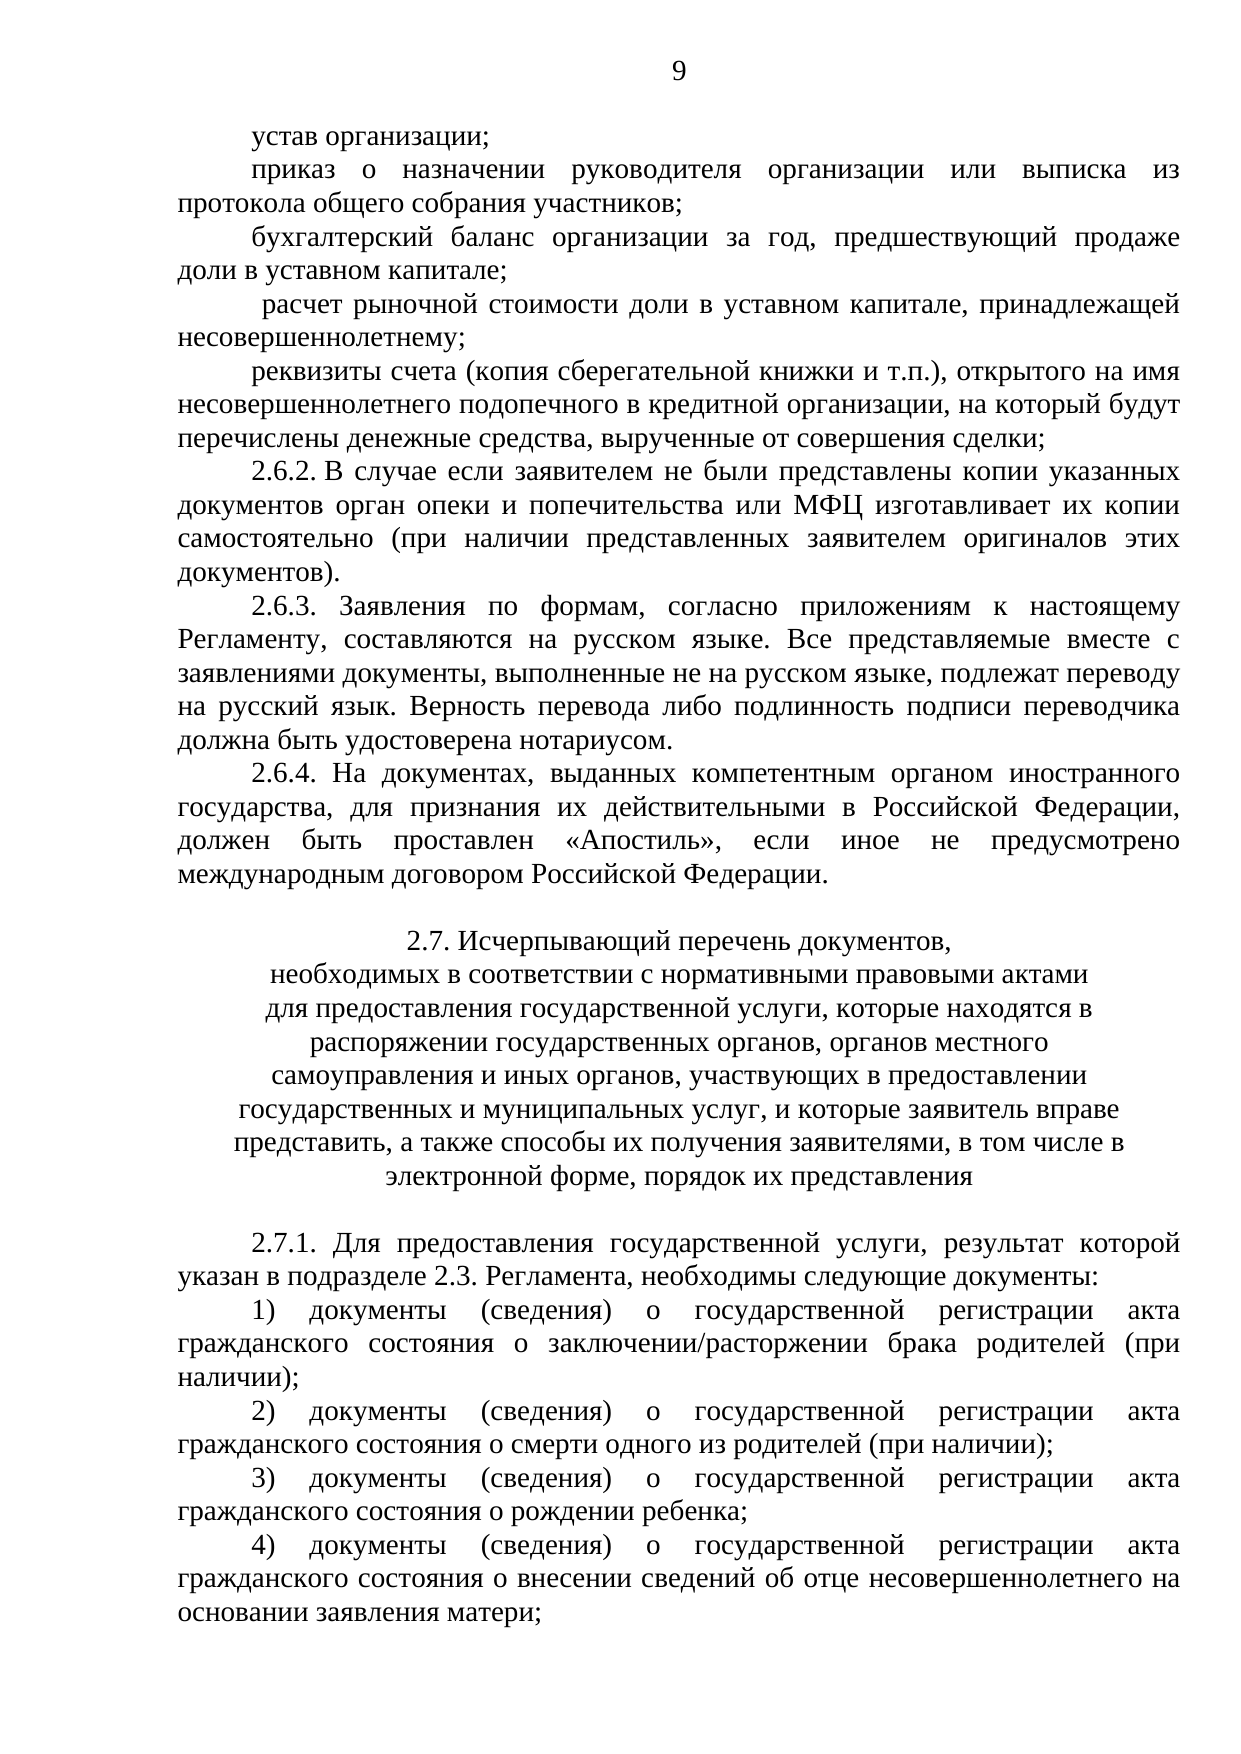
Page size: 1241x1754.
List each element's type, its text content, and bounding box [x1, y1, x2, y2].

text реквизиты счета (копия сберегательной книжки и т.п.), открытого на имя несовершеннолетнего подопечного в кредитной организации, на который будут перечислены денежные средства, вырученные от совершения сделки; [177, 353, 1181, 453]
text 1) документы (сведения) о государственной регистрации акта гражданского состояния о заключении/расторжении брака родителей (при наличии); [177, 1292, 1181, 1393]
text 2.6.3. Заявления по формам, согласно приложениям к настоящему Регламенту, составляются на русском языке. Все представляемые вместе с заявлениями документы, выполненные не на русском языке, подлежат переводу на русский язык. Верность перевода либо подлинность подписи переводчика должна быть удостоверена нотариусом. [177, 588, 1181, 755]
text бухгалтерский баланс организации за год, предшествующий продаже доли в уставном капитале; [177, 219, 1181, 286]
text 2) документы (сведения) о государственной регистрации акта гражданского состояния о смерти одного из родителей (при наличии); [177, 1393, 1181, 1460]
text 3) документы (сведения) о государственной регистрации акта гражданского состояния о рождении ребенка; [177, 1460, 1181, 1527]
text 2.6.2. В случае если заявителем не были представлены копии указанных документов орган опеки и попечительства или МФЦ изготавливает их копии самостоятельно (при наличии представленных заявителем оригиналов этих документов). [177, 453, 1181, 588]
text необходимых в соответствии с нормативными правовыми актами [177, 957, 1181, 990]
text приказ о назначении руководителя организации или выписка из протокола общего собрания участников; [177, 152, 1181, 219]
text для предоставления государственной услуги, которые находятся в распоряжении государственных органов, органов местного [177, 990, 1181, 1057]
text 2.6.4. На документах, выданных компетентным органом иностранного государства, для признания их действительными в Российской Федерации, должен быть проставлен «Апостиль», если иное не предусмотрено международным договором Российской Федерации. [177, 755, 1181, 889]
text 2.7.1. Для предоставления государственной услуги, результат которой указан в подразделе 2.3. Регламента, необходимы следующие документы: [177, 1225, 1181, 1292]
text 2.7. Исчерпывающий перечень документов, [177, 923, 1181, 957]
text самоуправления и иных органов, участвующих в предоставлении государственных и муниципальных услуг, и которые заявитель вправе представить, а также способы их получения заявителями, в том числе в электронной форме, порядок их представления [177, 1057, 1181, 1191]
text 4) документы (сведения) о государственной регистрации акта гражданского состояния о внесении сведений об отце несовершеннолетнего на основании заявления матери; [177, 1527, 1181, 1627]
text расчет рыночной стоимости доли в уставном капитале, принадлежащей несовершеннолетнему; [177, 286, 1181, 353]
text устав организации; [177, 118, 1181, 152]
